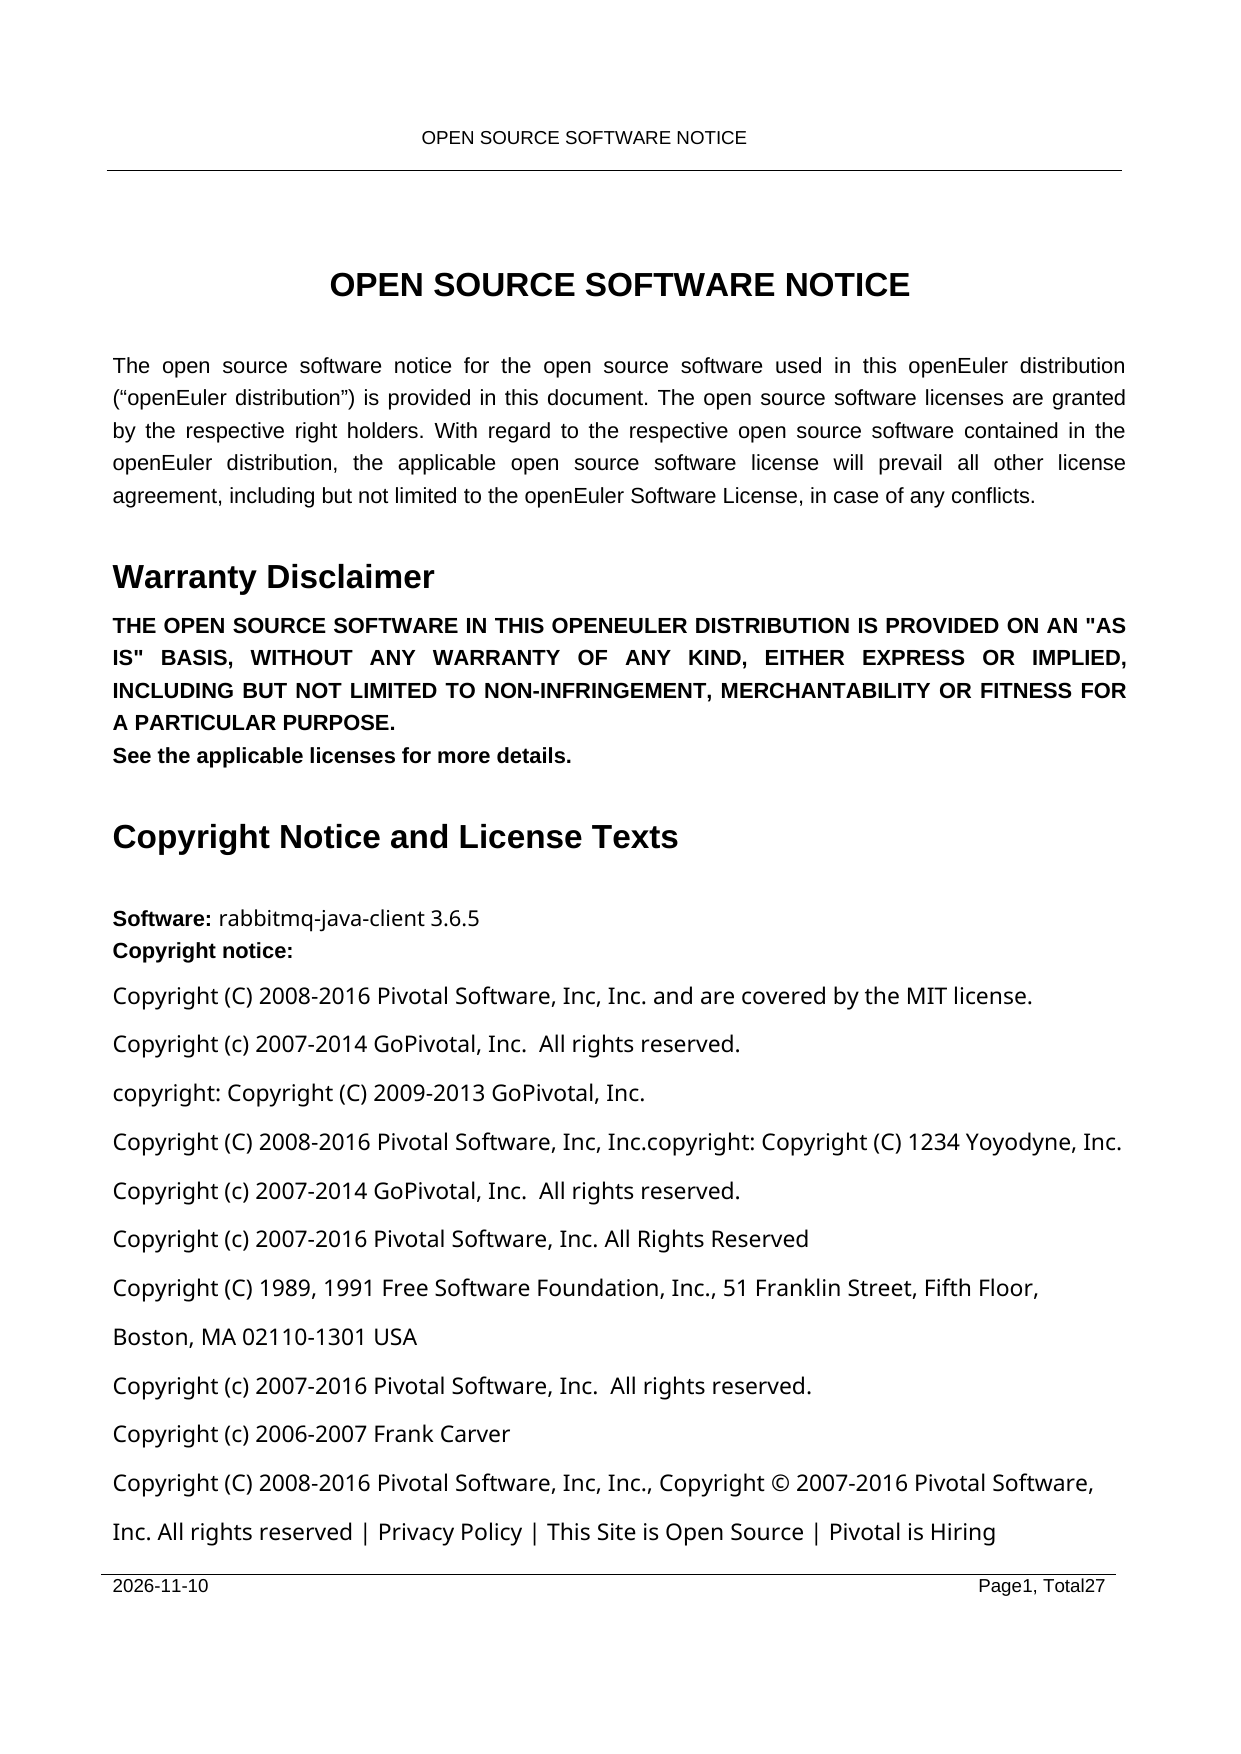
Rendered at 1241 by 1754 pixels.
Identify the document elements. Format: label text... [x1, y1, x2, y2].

text Copyright notice: [112, 934, 1128, 966]
text Warranty Disclaimer [112, 544, 1128, 609]
text THE OPEN SOURCE SOFTWARE IN THIS OPENEULER DISTRIBUTION IS PROVIDED ON AN "AS IS" BASIS, WITHOUT ANY WARRANTY OF ANY KIND, EITHER EXPRESS OR IMPLIED, INCLUDING BUT NOT LIMITED TO NON-INFRINGEMENT, MERCHANTABILITY OR FITNESS FOR A PARTICULAR PURPOSE. See the applicable licenses for more details. [112, 609, 1128, 771]
text OPEN SOURCE SOFTWARE NOTICE [112, 251, 1128, 316]
text Software: rabbitmq-java-client 3.6.5 [112, 901, 1128, 934]
text Copyright Notice and License Texts [112, 804, 1128, 869]
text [112, 979, 1128, 1548]
text The open source software notice for the open source software used in this openEuler distribution (“openEuler distribution”) is provided in this document. The open source software licenses are granted by the respective right holders. With regard to the respective open source software contained in the openEuler distribution, the applicable open source software license will prevail all other license agreement, including but not limited to the openEuler Software License, in case of any conflicts. [112, 349, 1128, 511]
